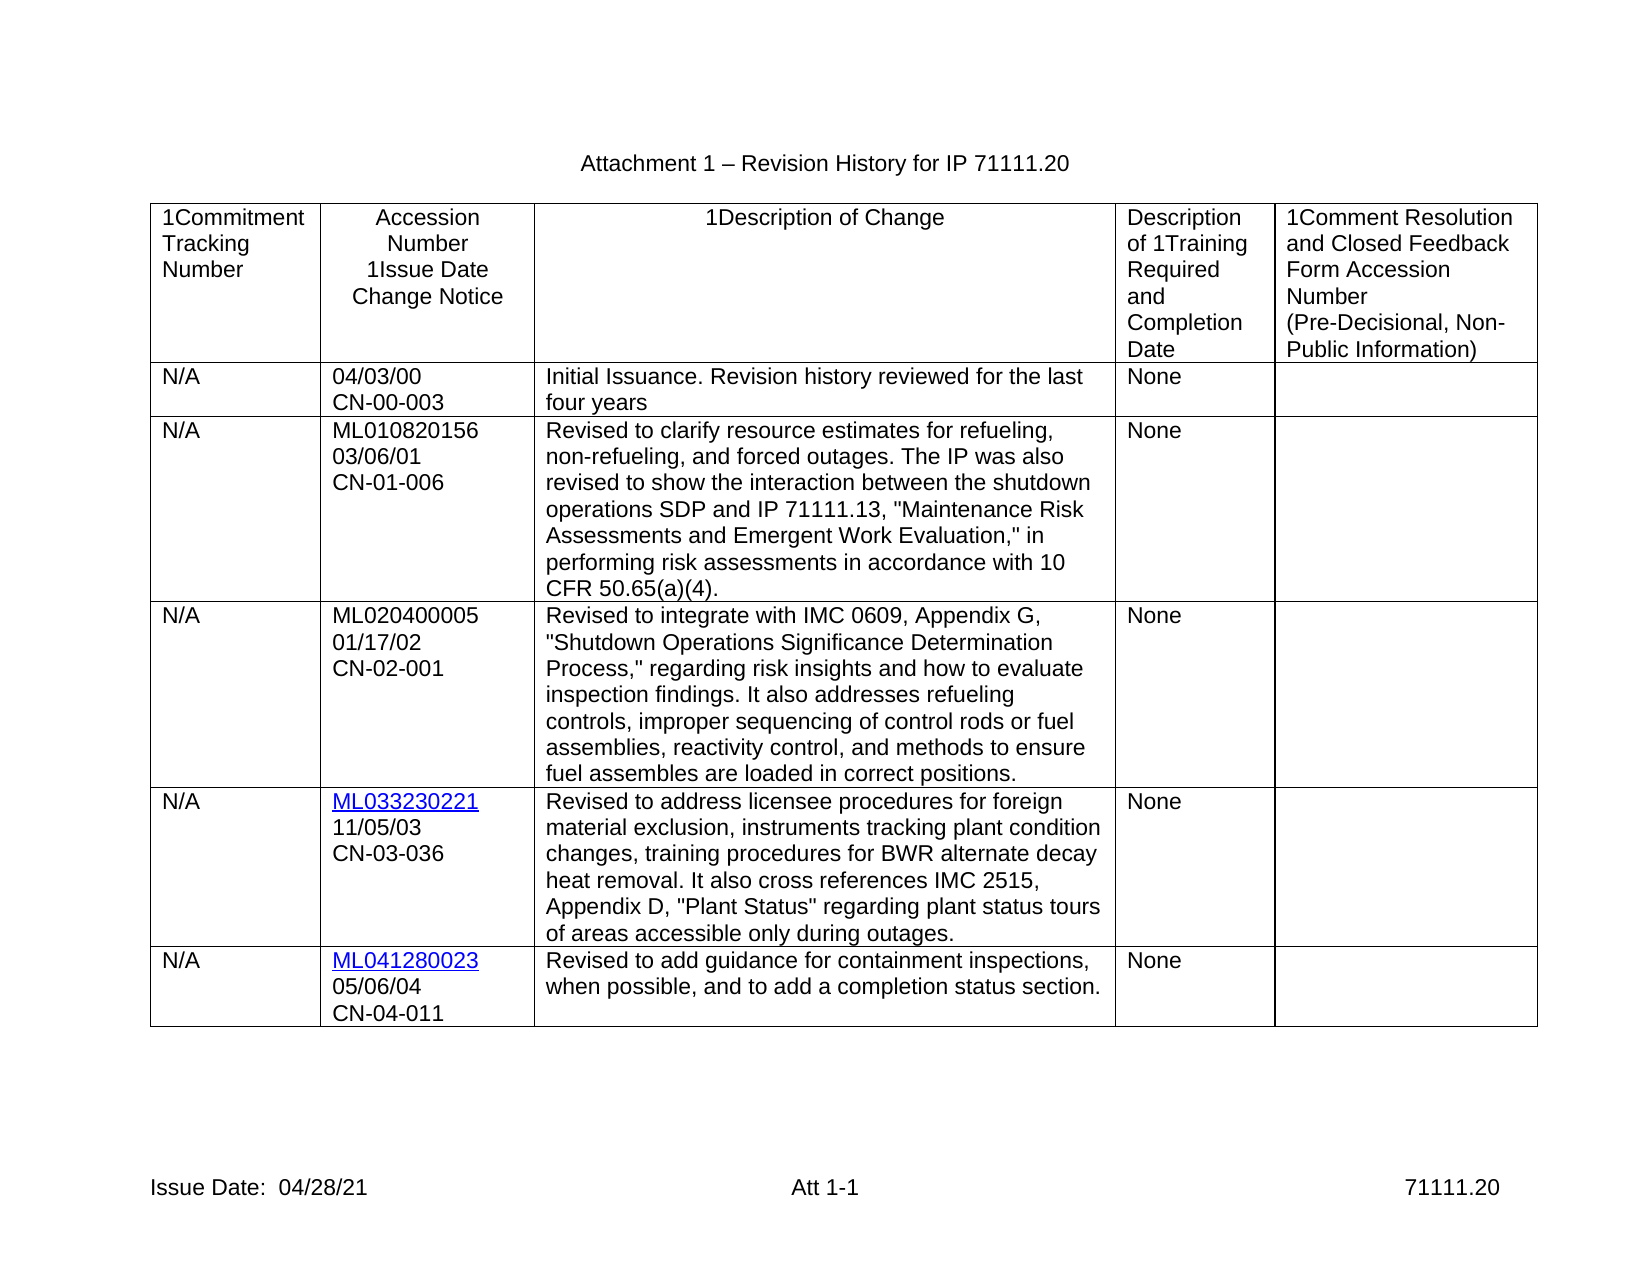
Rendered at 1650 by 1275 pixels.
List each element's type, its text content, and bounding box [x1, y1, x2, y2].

table_cell Initial Issuance. Revision history reviewed for the last four years [535, 363, 1115, 416]
table_cell ML020400005 01/17/02 CN-02-001 [321, 602, 534, 787]
table_cell None [1116, 602, 1274, 787]
table_cell ML033230221 11/05/03 CN-03-036 [321, 788, 534, 946]
table_cell Revised to add guidance for containment inspections, when possible, and to add a completion status section. [535, 947, 1115, 1026]
table_cell None [1116, 947, 1274, 1026]
table_cell [1276, 602, 1537, 787]
table_cell N/A [151, 947, 320, 1026]
table_header Commitment Tracking Number [151, 204, 320, 362]
table_cell [1276, 788, 1537, 946]
table_cell None [1116, 417, 1274, 601]
table_cell 04/03/00 CN-00-003 [321, 363, 534, 416]
table_cell N/A [151, 602, 320, 787]
table_header Comment Resolution and Closed Feedback Form Accession Number (Pre-Decisional, Non-Public Information) [1276, 204, 1537, 362]
table_cell None [1116, 363, 1274, 416]
table_cell ML041280023 05/06/04 CN-04-011 [321, 947, 534, 1026]
table_cell [1276, 947, 1537, 1026]
table_cell N/A [151, 363, 320, 416]
table_cell N/A [151, 788, 320, 946]
text Attachment 1 – Revision History for IP 71111.20 [150, 150, 1500, 176]
table_cell [1276, 417, 1537, 601]
table_cell ML010820156 03/06/01 CN-01-006 [321, 417, 534, 601]
table_cell [1276, 363, 1537, 416]
table_cell Revised to clarify resource estimates for refueling, non-refueling, and forced outages. The IP was also revised to show the interaction between the shutdown operations SDP and IP 71111.13, "Maintenance Risk Assessments and Emergent Work Evaluation," in performing risk assessments in accordance with 10 CFR 50.65(a)(4). [535, 417, 1115, 601]
table_cell Revised to integrate with IMC 0609, Appendix G, "Shutdown Operations Significance Determination Process," regarding risk insights and how to evaluate inspection findings. It also addresses refueling controls, improper sequencing of control rods or fuel assemblies, reactivity control, and methods to ensure fuel assembles are loaded in correct positions. [535, 602, 1115, 787]
table_cell N/A [151, 417, 320, 601]
table_header Description of Change [535, 204, 1115, 362]
table_cell Revised to address licensee procedures for foreign material exclusion, instruments tracking plant condition changes, training procedures for BWR alternate decay heat removal. It also cross references IMC 2515, Appendix D, "Plant Status" regarding plant status tours of areas accessible only during outages. [535, 788, 1115, 946]
table_header Description of Training Required and Completion Date [1116, 204, 1274, 362]
table_cell None [1116, 788, 1274, 946]
table_header Accession Number Issue Date Change Notice [321, 204, 534, 362]
